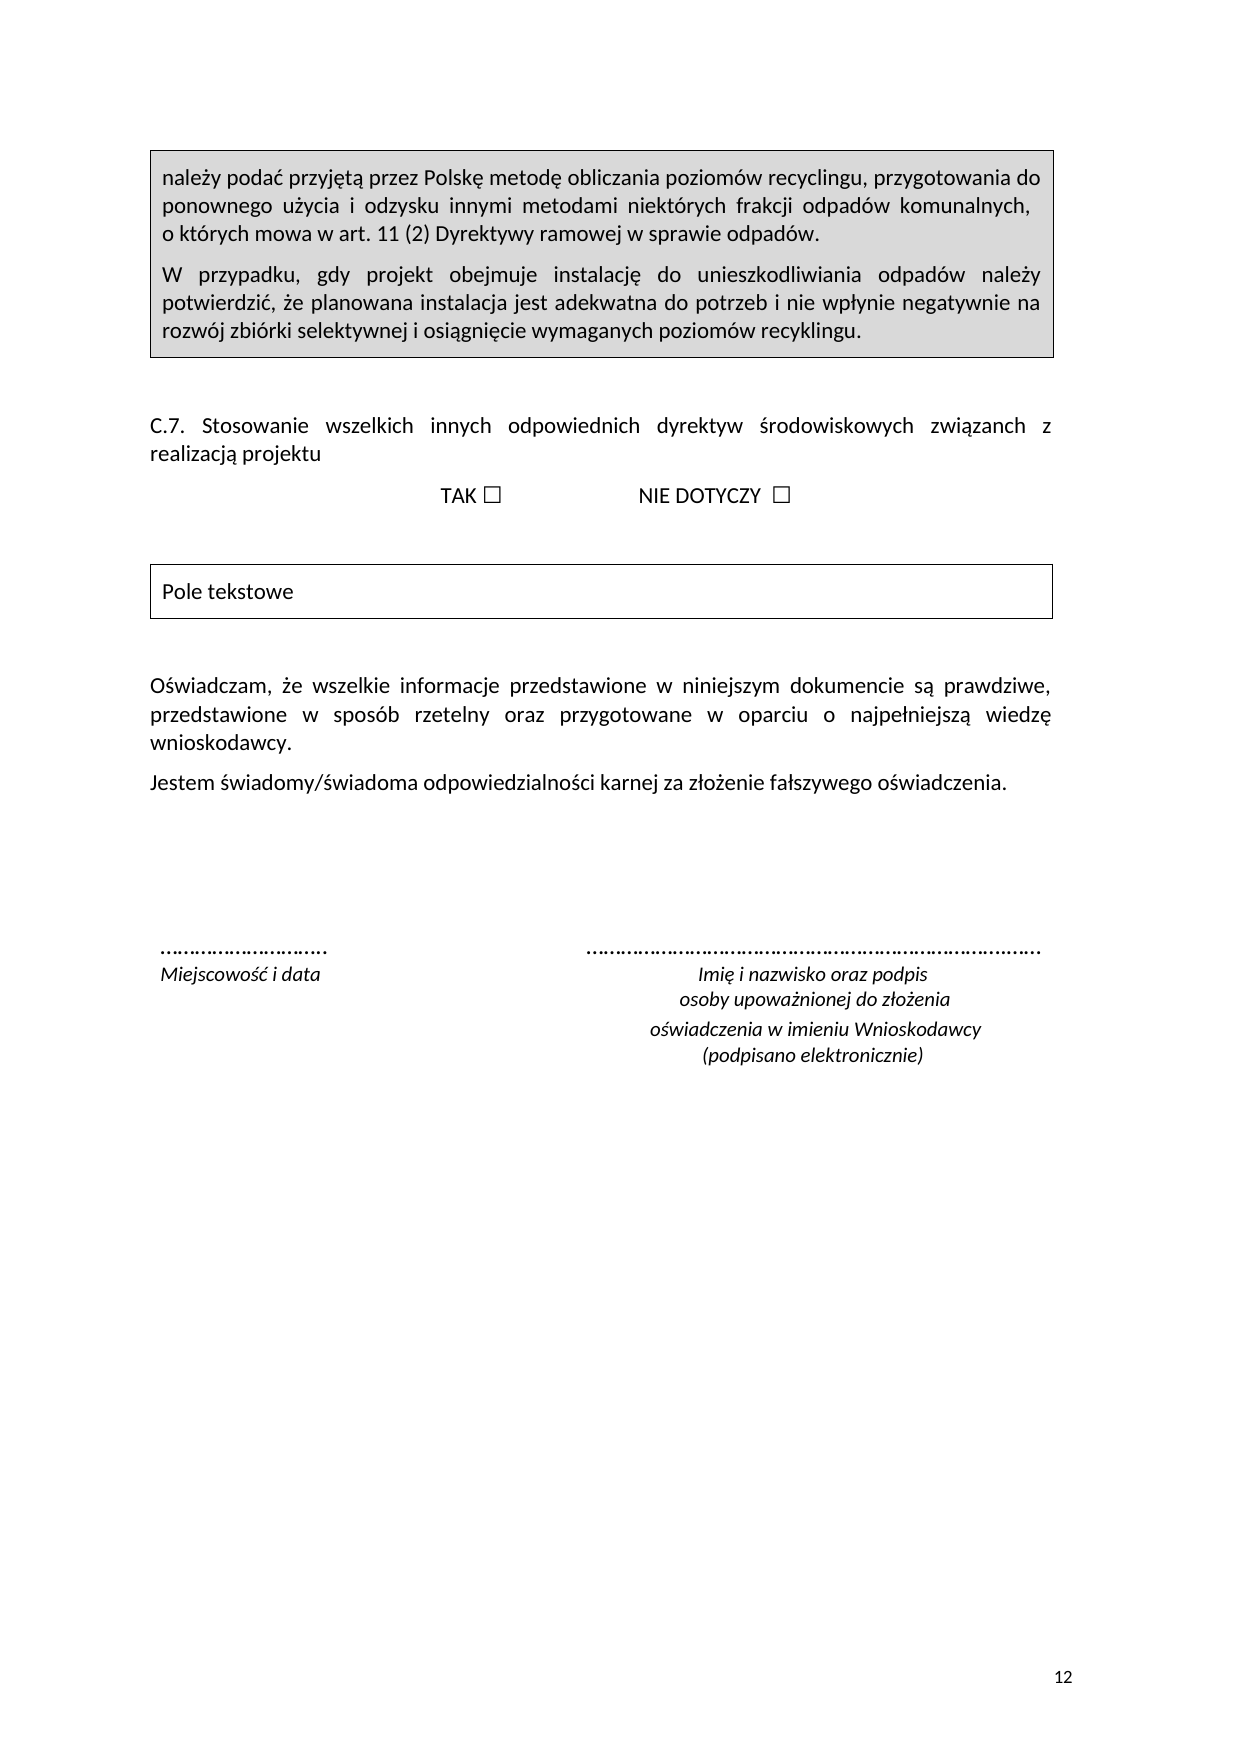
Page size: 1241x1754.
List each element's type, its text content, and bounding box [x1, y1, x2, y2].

text Jestem świadomy/świadoma odpowiedzialności karnej za złożenie fałszywego oświadczenia. [150, 768, 1053, 796]
table_header Pole tekstowe [151, 565, 1052, 618]
text C.7. Stosowanie wszelkich innych odpowiednich dyrektyw środowiskowych związanch z realizacją projektu [150, 411, 1053, 467]
table_header ……………………………………………………………….…… [575, 930, 1053, 961]
table_header ……………………….. [149, 930, 575, 961]
text Oświadczam, że wszelkie informacje przedstawione w niniejszym dokumencie są prawdziwe, przedstawione w sposób rzetelny oraz przygotowane w oparciu o najpełniejszą wiedzę wnioskodawcy. [150, 672, 1053, 756]
table_cell Miejscowość i data [149, 961, 575, 1068]
table_cell Imię i nazwisko oraz podpis osoby upoważnionej do złożenia oświadczenia w imieniu Wnioskodawcy (podpisano elektronicznie) [575, 961, 1053, 1068]
text TAK NIE DOTYCZY [238, 479, 1053, 511]
